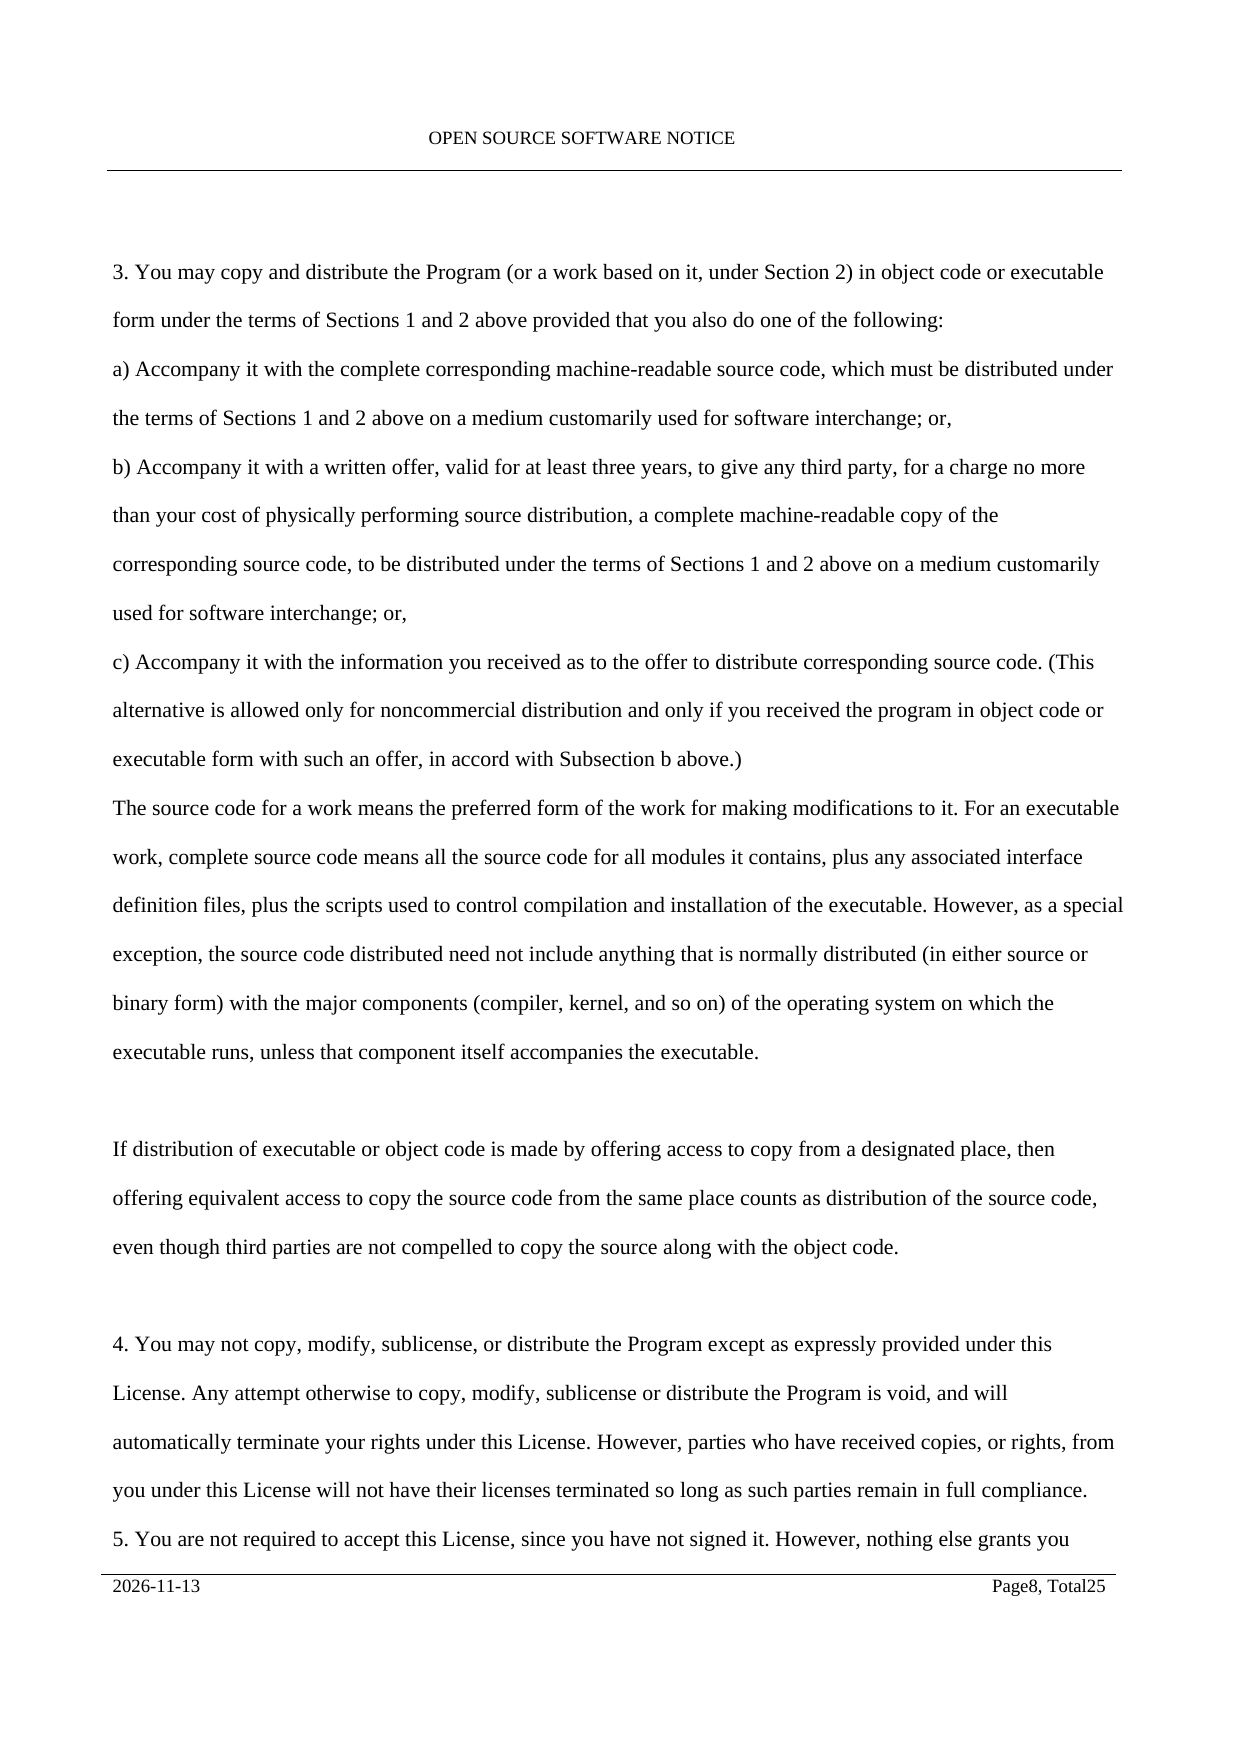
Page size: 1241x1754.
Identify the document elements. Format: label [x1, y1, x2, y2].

text [112, 206, 1128, 1555]
